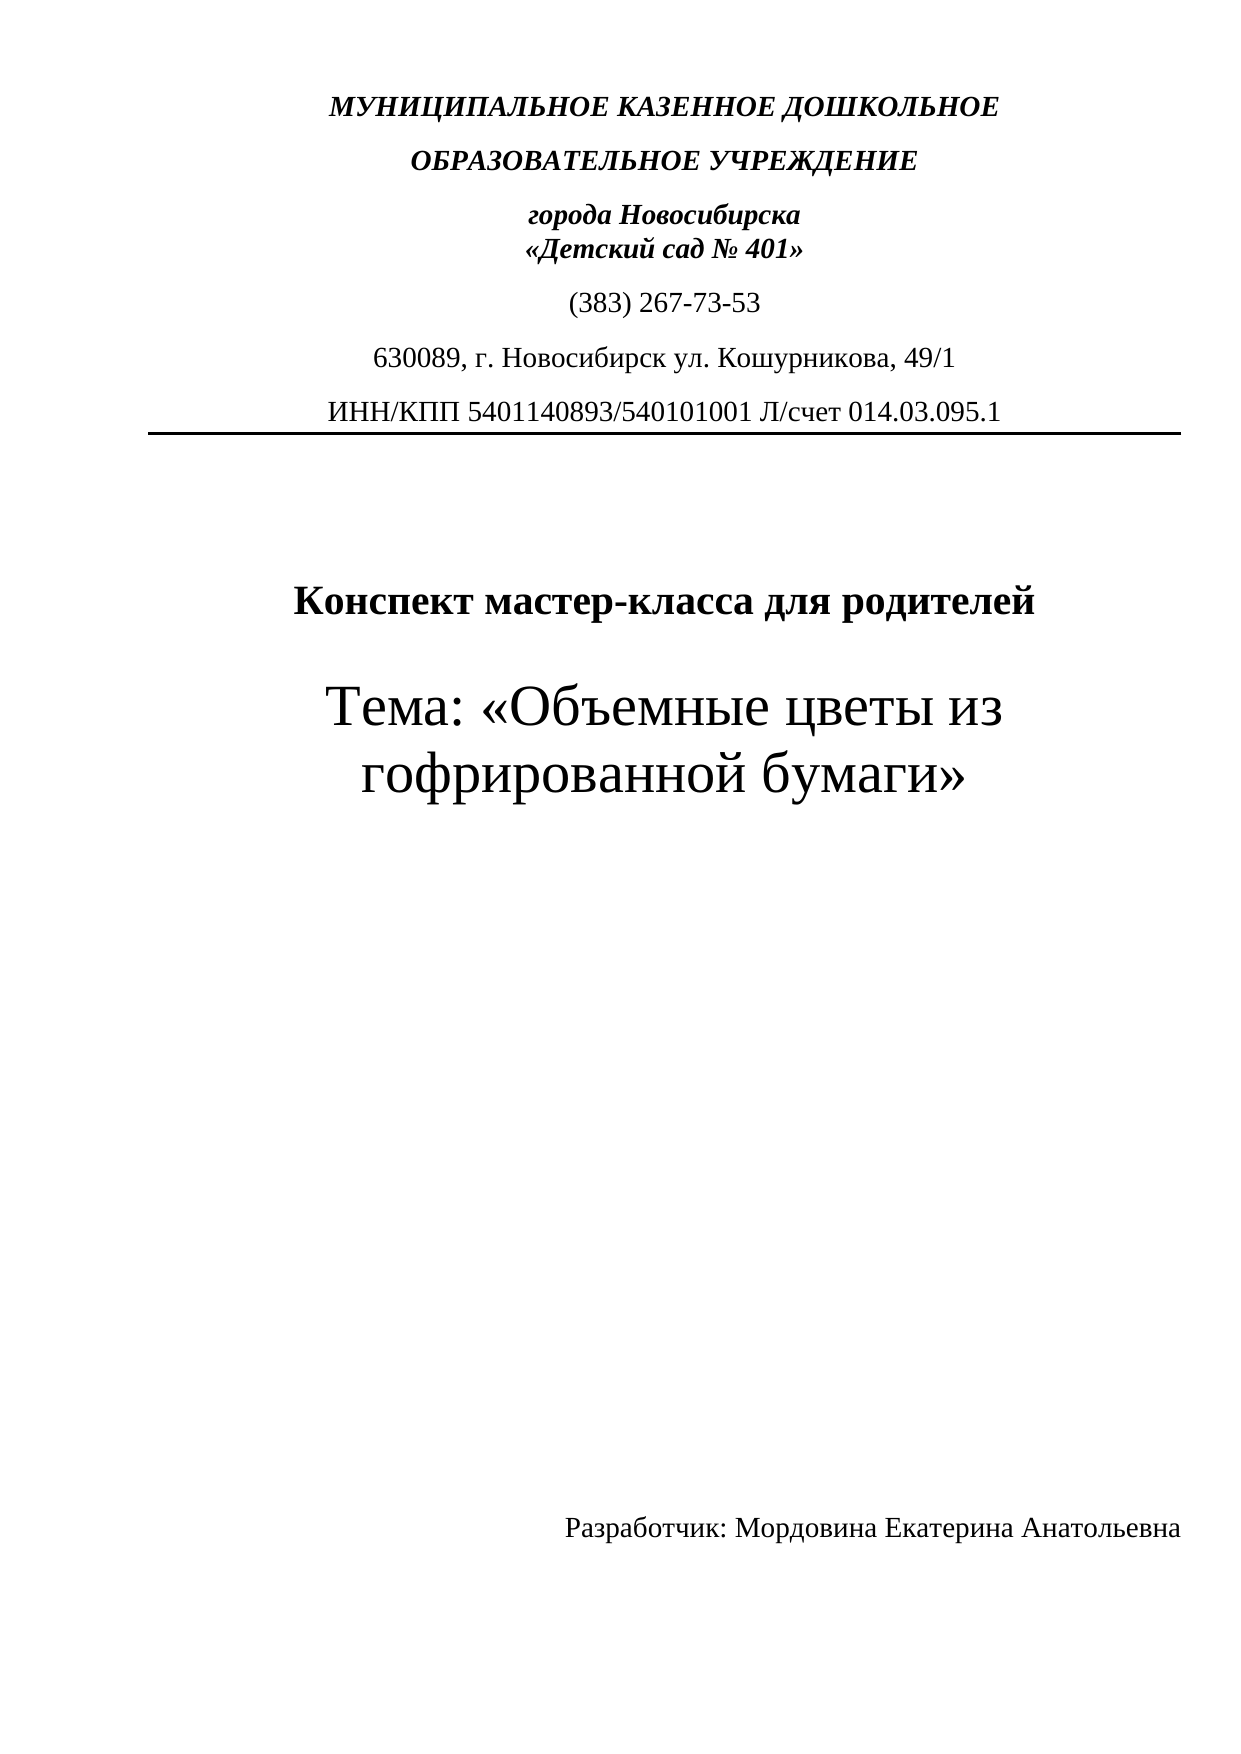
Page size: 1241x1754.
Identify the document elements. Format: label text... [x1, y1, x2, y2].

text города Новосибирска [148, 197, 1181, 231]
text ОБРАЗОВАТЕЛЬНОЕ УЧРЕЖДЕНИЕ [148, 143, 1181, 177]
text (383) 267-73-53 [148, 285, 1181, 319]
text МУНИЦИПАЛЬНОЕ КАЗЕННОЕ ДОШКОЛЬНОЕ [148, 89, 1181, 122]
text Конспект мастер-класса для родителей [148, 576, 1181, 623]
text ИНН/КПП 5401140893/540101001 Л/счет 014.03.095.1 [148, 394, 1181, 432]
text «Детский сад № 401» [148, 231, 1181, 264]
text Тема: «Объемные цветы из гофрированной бумаги» [148, 671, 1181, 806]
text 630089, г. Новосибирск ул. Кошурникова, 49/1 [148, 340, 1181, 373]
text Разработчик: Мордовина Екатерина Анатольевна [148, 1510, 1181, 1543]
